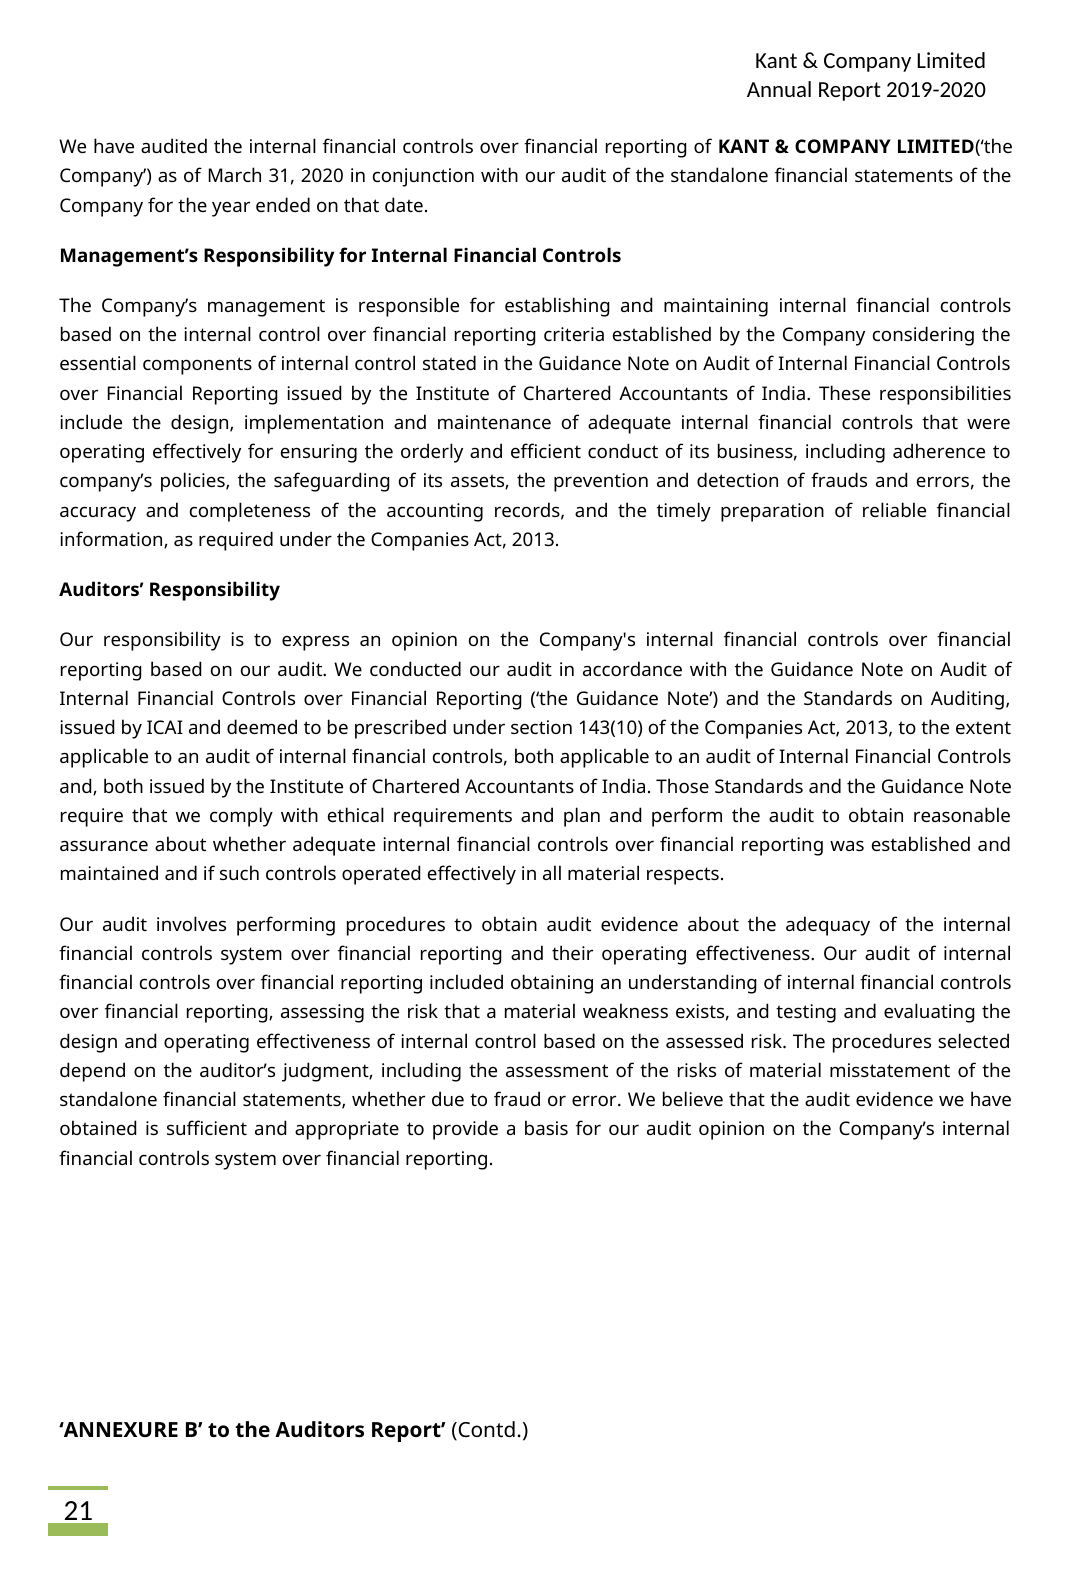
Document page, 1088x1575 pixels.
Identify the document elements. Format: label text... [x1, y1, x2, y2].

text Our audit involves performing procedures to obtain audit evidence about the adequacy of the internal financial controls system over financial reporting and their operating effectiveness. Our audit of internal financial controls over financial reporting included obtaining an understanding of internal financial controls over financial reporting, assessing the risk that a material weakness exists, and testing and evaluating the design and operating effectiveness of internal control based on the assessed risk. The procedures selected depend on the auditor’s judgment, including the assessment of the risks of material misstatement of the standalone financial statements, whether due to fraud or error. We believe that the audit evidence we have obtained is sufficient and appropriate to provide a basis for our audit opinion on the Company’s internal financial controls system over financial reporting. [59, 911, 1012, 1171]
text We have audited the internal financial controls over financial reporting of KANT & COMPANY LIMITED(‘the Company’) as of March 31, 2020 in conjunction with our audit of the standalone financial statements of the Company for the year ended on that date. [59, 133, 1012, 217]
text Our responsibility is to express an opinion on the Company's internal financial controls over financial reporting based on our audit. We conducted our audit in accordance with the Guidance Note on Audit of Internal Financial Controls over Financial Reporting (‘the Guidance Note’) and the Standards on Auditing, issued by ICAI and deemed to be prescribed under section 143(10) of the Companies Act, 2013, to the extent applicable to an audit of internal financial controls, both applicable to an audit of Internal Financial Controls and, both issued by the Institute of Chartered Accountants of India. Those Standards and the Guidance Note require that we comply with ethical requirements and plan and perform the audit to obtain reasonable assurance about whether adequate internal financial controls over financial reporting was established and maintained and if such controls operated effectively in all material respects. [59, 627, 1012, 886]
text Management’s Responsibility for Internal Financial Controls [59, 242, 1012, 268]
text The Company’s management is responsible for establishing and maintaining internal financial controls based on the internal control over financial reporting criteria established by the Company considering the essential components of internal control stated in the Guidance Note on Audit of Internal Financial Controls over Financial Reporting issued by the Institute of Chartered Accountants of India. These responsibilities include the design, implementation and maintenance of adequate internal financial controls that were operating effectively for ensuring the orderly and efficient conduct of its business, including adherence to company’s policies, the safeguarding of its assets, the prevention and detection of frauds and errors, the accuracy and completeness of the accounting records, and the timely preparation of reliable financial information, as required under the Companies Act, 2013. [59, 292, 1012, 552]
text Auditors’ Responsibility [59, 576, 1012, 602]
text ‘ANNEXURE B’ to the Auditors Report’ (Contd.) [59, 1416, 1012, 1444]
